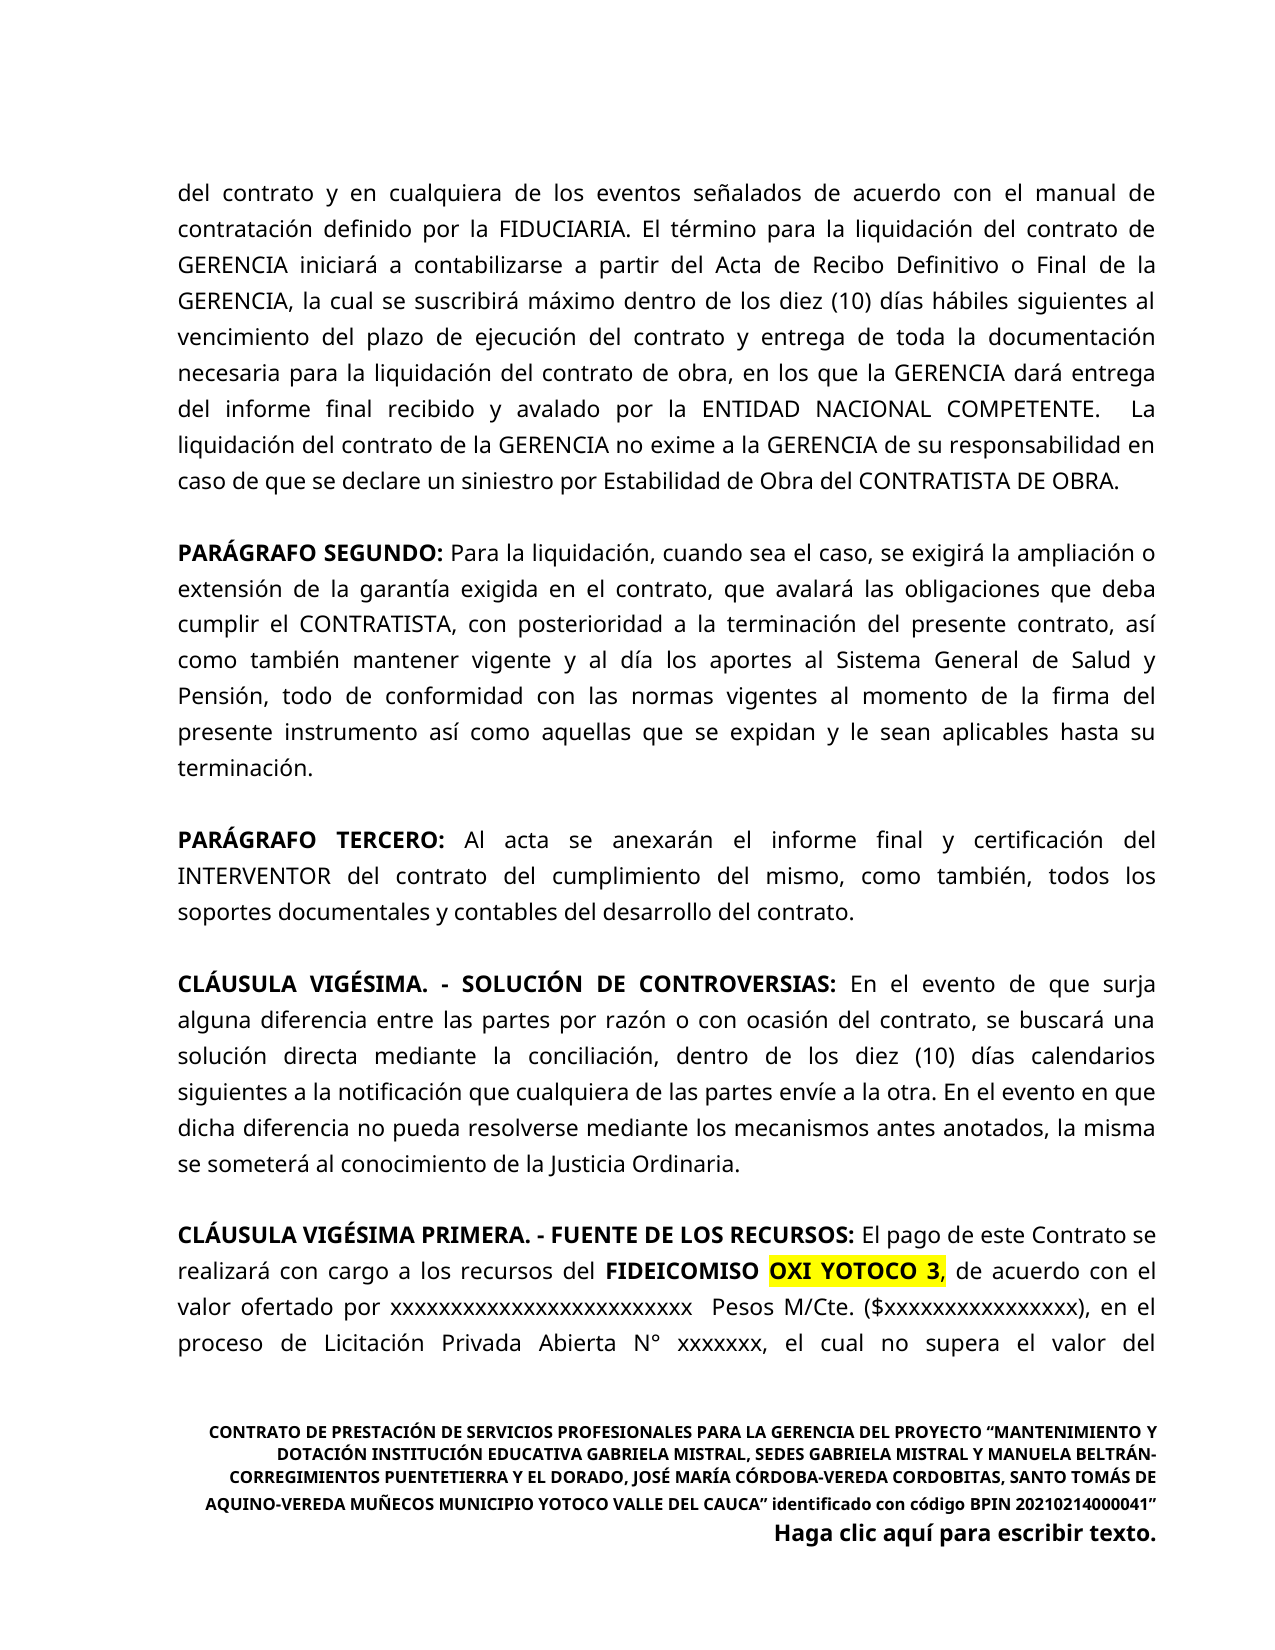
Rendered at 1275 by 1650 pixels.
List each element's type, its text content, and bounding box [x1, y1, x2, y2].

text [177, 1219, 1157, 1358]
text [177, 177, 1157, 496]
text CLÁUSULA VIGÉSIMA. - SOLUCIÓN DE CONTROVERSIAS: En el evento de que surja alguna diferencia entre las partes por razón o con ocasión del contrato, se buscará una solución directa mediante la conciliación, dentro de los diez (10) días calendarios siguientes a la notificación que cualquiera de las partes envíe a la otra. En el evento en que dicha diferencia no pueda resolverse mediante los mecanismos antes anotados, la misma se someterá al conocimiento de la Justicia Ordinaria. [177, 968, 1157, 1179]
text PARÁGRAFO TERCERO: Al acta se anexarán el informe final y certificación del INTERVENTOR del contrato del cumplimiento del mismo, como también, todos los soportes documentales y contables del desarrollo del contrato. [177, 824, 1157, 927]
text PARÁGRAFO SEGUNDO: Para la liquidación, cuando sea el caso, se exigirá la ampliación o extensión de la garantía exigida en el contrato, que avalará las obligaciones que deba cumplir el CONTRATISTA, con posterioridad a la terminación del presente contrato, así como también mantener vigente y al día los aportes al Sistema General de Salud y Pensión, todo de conformidad con las normas vigentes al momento de la firma del presente instrumento así como aquellas que se expidan y le sean aplicables hasta su terminación. [177, 537, 1157, 783]
